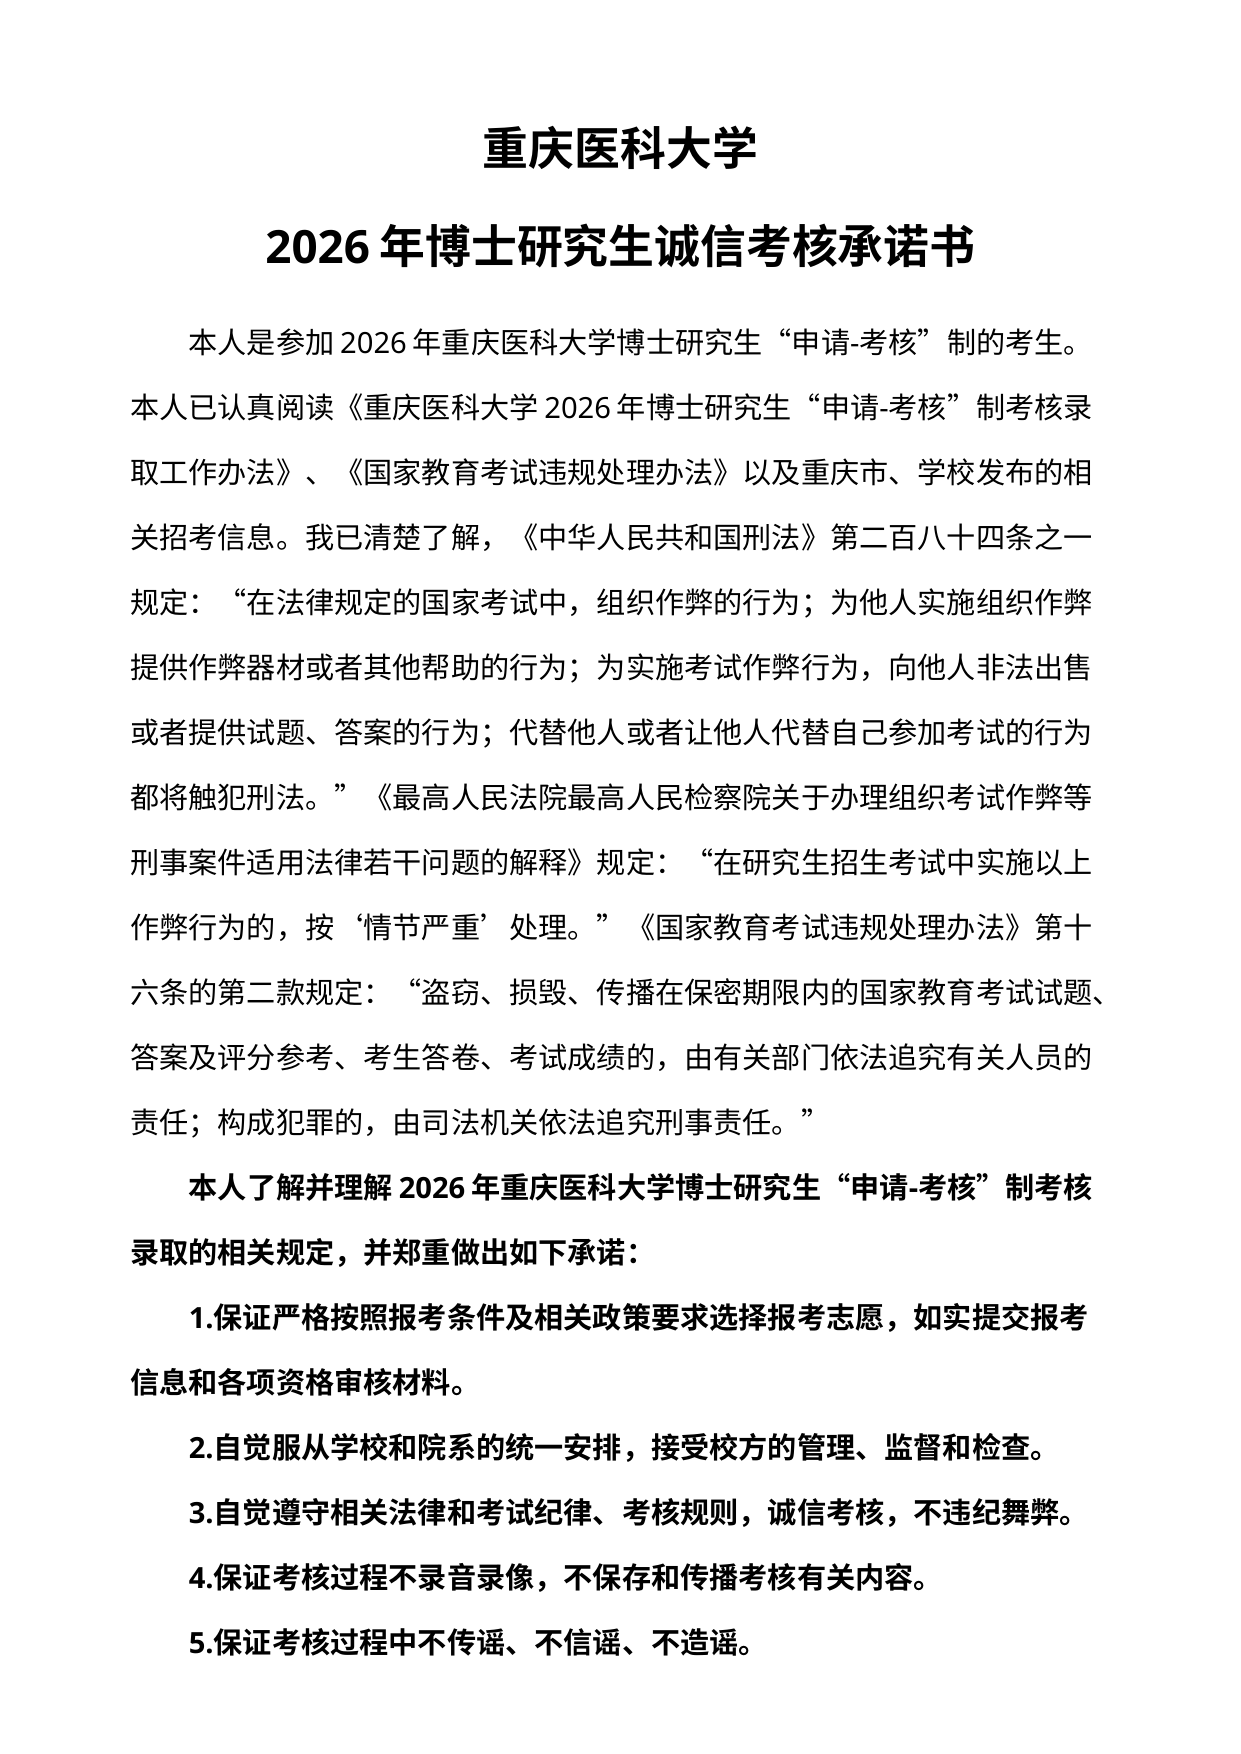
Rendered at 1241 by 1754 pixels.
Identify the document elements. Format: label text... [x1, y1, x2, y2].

text 5.保证考核过程中不传谣、不信谣、不造谣。 [130, 1608, 1110, 1673]
text 3.自觉遵守相关法律和考试纪律、考核规则，诚信考核，不违纪舞弊。 [130, 1478, 1110, 1543]
text 4.保证考核过程不录音录像，不保存和传播考核有关内容。 [130, 1543, 1110, 1608]
text 2.自觉服从学校和院系的统一安排，接受校方的管理、监督和检查。 [130, 1413, 1110, 1478]
text 2026年博士研究生诚信考核承诺书 [130, 194, 1110, 292]
text 1.保证严格按照报考条件及相关政策要求选择报考志愿，如实提交报考信息和各项资格审核材料。 [130, 1283, 1110, 1413]
text 本人是参加2026年重庆医科大学博士研究生“申请-考核”制的考生。本人已认真阅读《重庆医科大学2026年博士研究生“申请-考核”制考核录取工作办法》、《国家教育考试违规处理办法》以及重庆市、学校发布的相关招考信息。我已清楚了解，《中华人民共和国刑法》第二百八十四条之一规定：“在法律规定的国家考试中，组织作弊的行为；为他人实施组织作弊提供作弊器材或者其他帮助的行为；为实施考试作弊行为，向他人非法出售或者提供试题、答案的行为；代替他人或者让他人代替自己参加考试的行为都将触犯刑法。”《最高人民法院最高人民检察院关于办理组织考试作弊等刑事案件适用法律若干问题的解释》规定：“在研究生招生考试中实施以上作弊行为的，按‘情节严重’处理。”《国家教育考试违规处理办法》第十六条的第二款规定：“盗窃、损毁、传播在保密期限内的国家教育考试试题、答案及评分参考、考生答卷、考试成绩的，由有关部门依法追究有关人员的责任；构成犯罪的，由司法机关依法追究刑事责任。” [130, 308, 1110, 1153]
text 重庆医科大学 [130, 97, 1110, 194]
text 本人了解并理解2026年重庆医科大学博士研究生“申请-考核”制考核录取的相关规定，并郑重做出如下承诺： [130, 1153, 1110, 1283]
